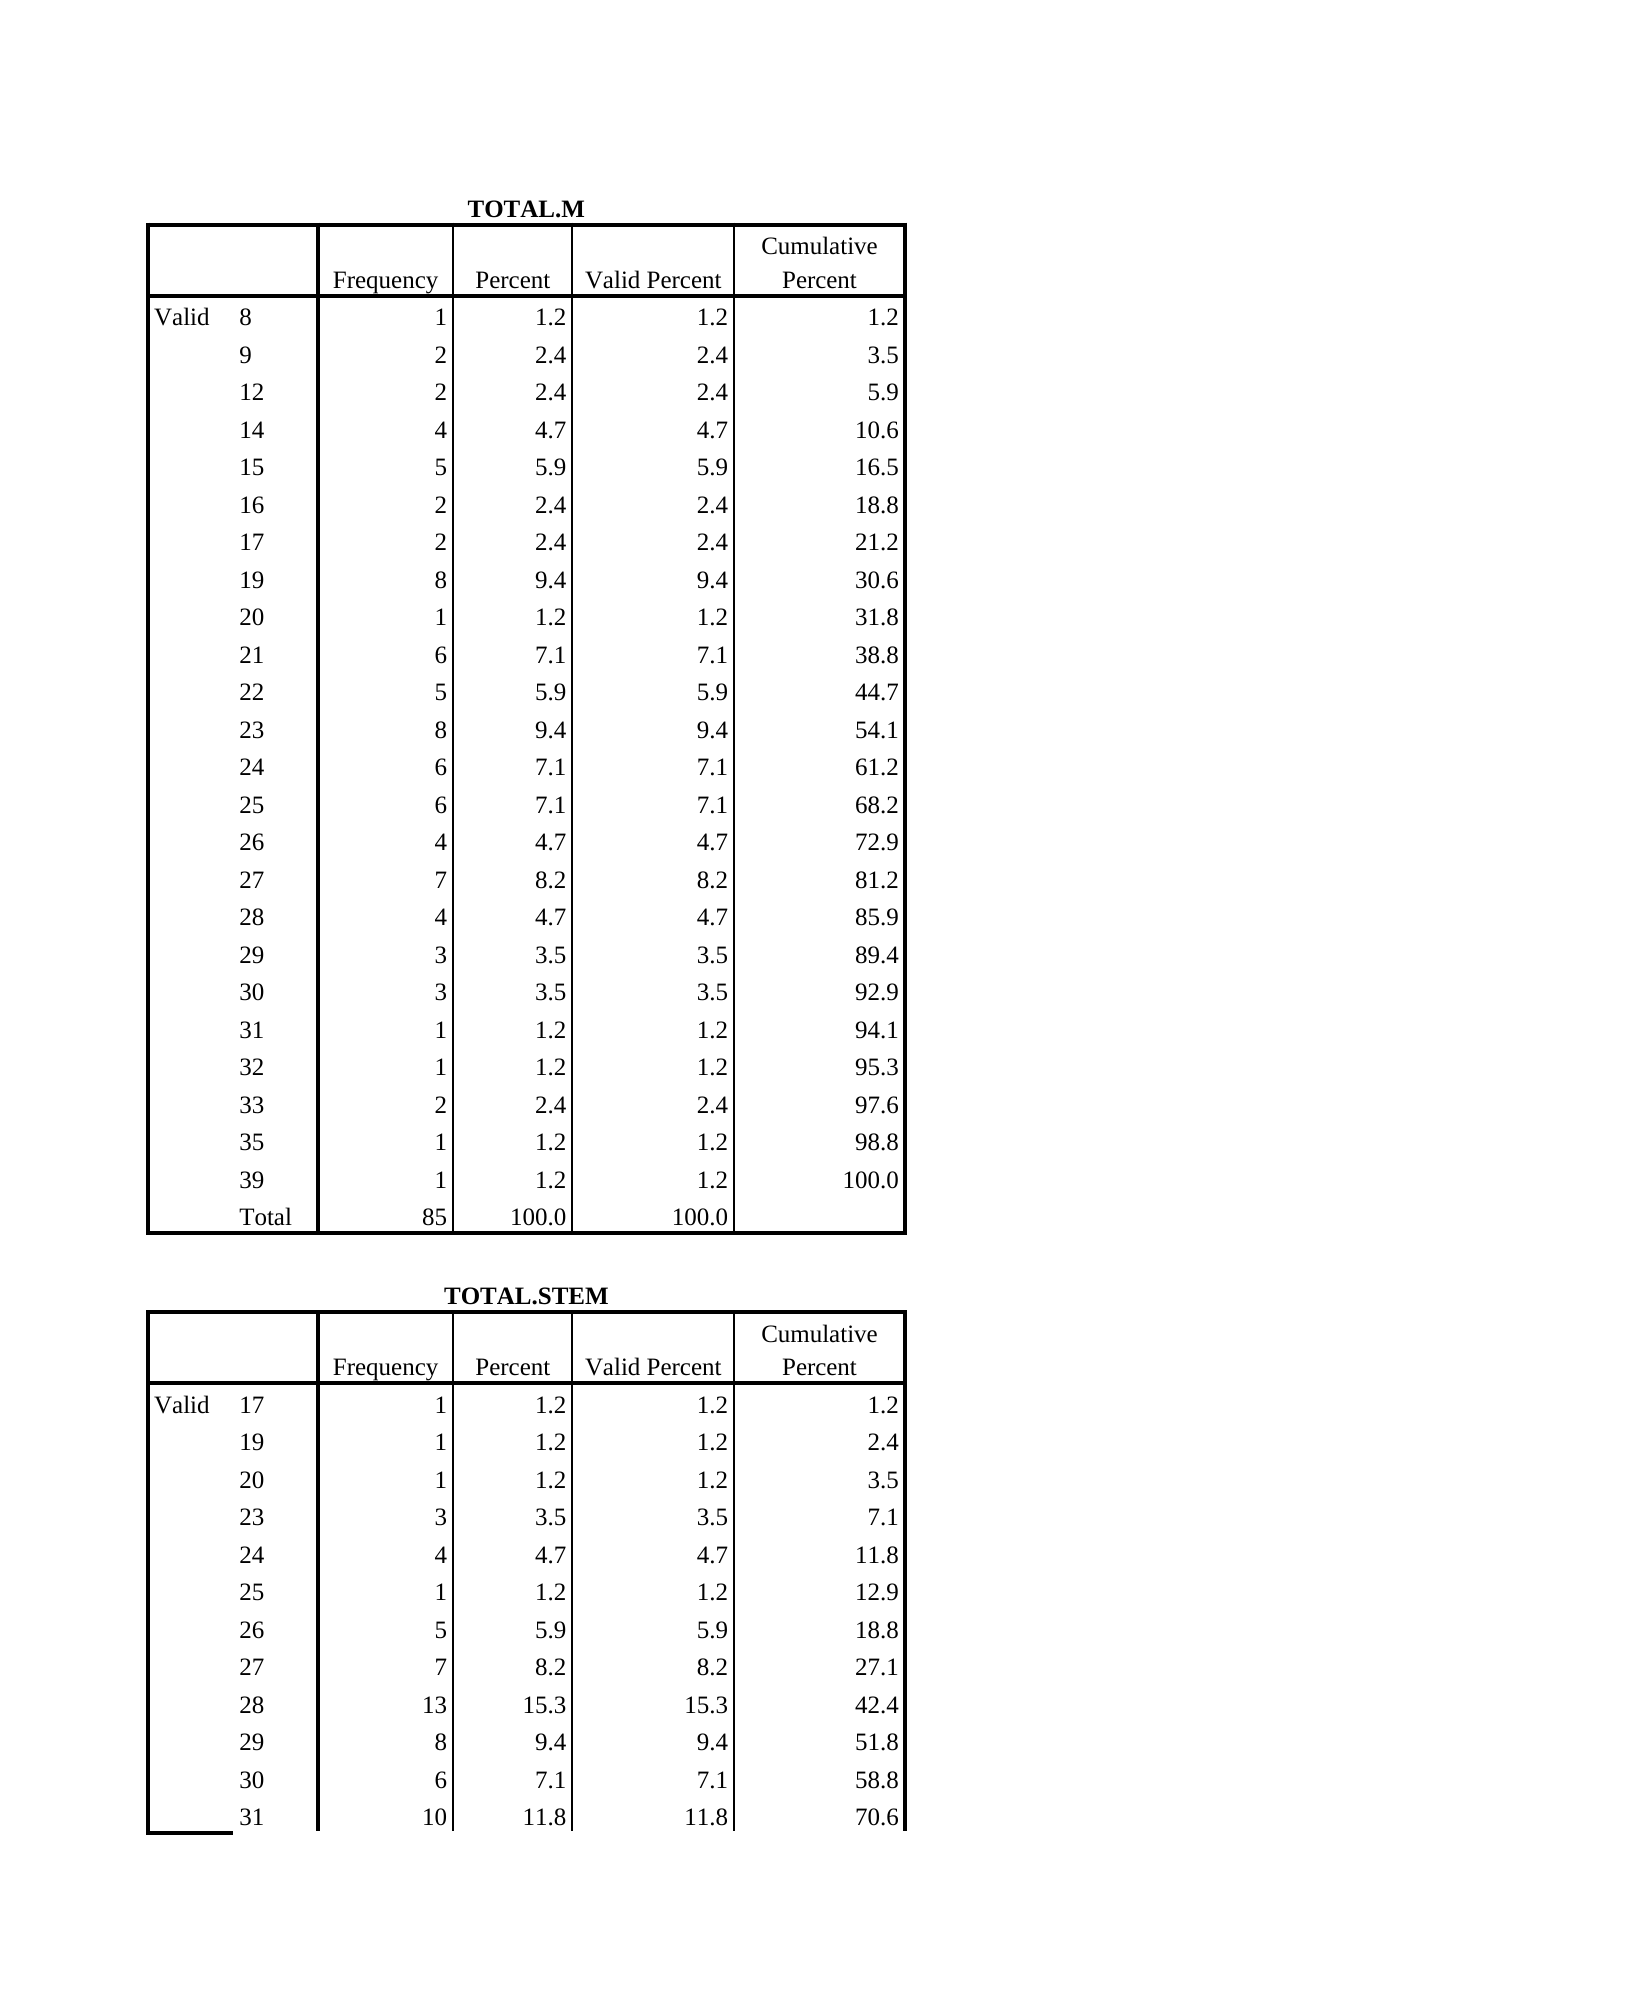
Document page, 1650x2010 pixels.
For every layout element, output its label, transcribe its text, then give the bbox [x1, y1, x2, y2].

table_cell 31 [233, 1794, 316, 1831]
table_cell 23 [233, 706, 316, 743]
table_cell 100.0 [573, 1194, 733, 1231]
table_cell 4 [320, 894, 452, 931]
table_cell 15.3 [573, 1681, 733, 1718]
table_cell 1 [320, 1044, 452, 1081]
table_cell 7.1 [735, 1494, 903, 1531]
table_cell 29 [233, 931, 316, 968]
table_cell 2.4 [454, 369, 571, 406]
table_cell 100.0 [735, 1156, 903, 1193]
table_cell 54.1 [735, 706, 903, 743]
table_cell 3.5 [735, 1456, 903, 1493]
table_cell 42.4 [735, 1681, 903, 1718]
table_cell 7.1 [573, 1756, 733, 1793]
table_cell 21 [233, 631, 316, 668]
table_cell 2 [320, 331, 452, 368]
table_cell 2.4 [573, 1081, 733, 1118]
table_header TOTAL.M [148, 189, 904, 223]
table_cell 1.2 [573, 594, 733, 631]
table_cell 11.8 [573, 1794, 733, 1831]
table_cell 8.2 [573, 1644, 733, 1681]
table_cell 5.9 [454, 1606, 571, 1643]
table_cell 3.5 [454, 1494, 571, 1531]
table_cell 44.7 [735, 669, 903, 706]
table_cell 61.2 [735, 744, 903, 781]
table_cell 89.4 [735, 931, 903, 968]
table_cell 27 [233, 1644, 316, 1681]
table_cell 30 [233, 1756, 316, 1793]
table_cell 18.8 [735, 1606, 903, 1643]
table_cell 18.8 [735, 481, 903, 518]
table_cell 5.9 [573, 444, 733, 481]
table_cell 5 [320, 444, 452, 481]
table_cell 4.7 [454, 406, 571, 443]
table_cell 5.9 [454, 669, 571, 706]
table_cell 1.2 [454, 1006, 571, 1043]
table_cell Cumulative Percent [735, 227, 903, 293]
table_cell 2.4 [735, 1419, 903, 1456]
table_cell 2.4 [573, 331, 733, 368]
table_cell 1 [320, 1119, 452, 1156]
table_cell 12 [233, 369, 316, 406]
table_cell 26 [233, 819, 316, 856]
table_cell 1.2 [573, 1156, 733, 1193]
table_cell 1.2 [573, 1569, 733, 1606]
table_cell 1 [320, 298, 452, 331]
table_cell 98.8 [735, 1119, 903, 1156]
table_cell 7.1 [454, 631, 571, 668]
table_cell 8.2 [454, 856, 571, 893]
table_cell 1.2 [454, 1456, 571, 1493]
table_cell 2 [320, 481, 452, 518]
table_cell 51.8 [735, 1719, 903, 1756]
table_cell 1.2 [454, 1385, 571, 1418]
table_cell 1.2 [573, 1119, 733, 1156]
table_cell Valid [150, 298, 233, 1231]
table_cell 4 [320, 1531, 452, 1568]
table_cell 1.2 [573, 1006, 733, 1043]
table_cell 4.7 [454, 894, 571, 931]
table_cell 3 [320, 931, 452, 968]
table_cell 31.8 [735, 594, 903, 631]
table_cell 1 [320, 1456, 452, 1493]
table_cell 3.5 [454, 969, 571, 1006]
table_cell 14 [233, 406, 316, 443]
table_cell 8.2 [454, 1644, 571, 1681]
table_cell [150, 227, 316, 293]
table_cell 19 [233, 556, 316, 593]
table_cell 1 [320, 1569, 452, 1606]
table_cell 1.2 [454, 298, 571, 331]
table_cell 15.3 [454, 1681, 571, 1718]
table_cell 2.4 [573, 369, 733, 406]
table_cell 85 [320, 1194, 452, 1231]
table_cell 15 [233, 444, 316, 481]
table_cell 9.4 [454, 706, 571, 743]
table_cell 4 [320, 406, 452, 443]
table_cell 9.4 [573, 706, 733, 743]
table_cell 72.9 [735, 819, 903, 856]
table_cell 9 [233, 331, 316, 368]
table_cell 68.2 [735, 781, 903, 818]
table_cell 2.4 [454, 331, 571, 368]
table_cell Frequency [320, 1314, 452, 1381]
table_cell 13 [320, 1681, 452, 1718]
table_cell 10.6 [735, 406, 903, 443]
table_cell 33 [233, 1081, 316, 1118]
table_cell 6 [320, 1756, 452, 1793]
table_cell 3 [320, 969, 452, 1006]
table_cell 1.2 [573, 298, 733, 331]
table_cell 35 [233, 1119, 316, 1156]
table_cell [150, 1314, 316, 1381]
table_cell 94.1 [735, 1006, 903, 1043]
table_cell 1.2 [454, 1419, 571, 1456]
table_cell 81.2 [735, 856, 903, 893]
table_cell 7.1 [573, 781, 733, 818]
table_cell 4.7 [454, 1531, 571, 1568]
table_cell 27 [233, 856, 316, 893]
table_cell 11.8 [735, 1531, 903, 1568]
table_cell 27.1 [735, 1644, 903, 1681]
table_cell 4.7 [454, 819, 571, 856]
table_cell 1 [320, 1156, 452, 1193]
table_cell 3 [320, 1494, 452, 1531]
table_cell 22 [233, 669, 316, 706]
table_cell 16 [233, 481, 316, 518]
table_cell 7.1 [454, 781, 571, 818]
table_cell 2.4 [573, 519, 733, 556]
table_cell 39 [233, 1156, 316, 1193]
table_cell 24 [233, 744, 316, 781]
table_cell 70.6 [735, 1794, 903, 1831]
table_cell 8.2 [573, 856, 733, 893]
table_cell 10 [320, 1794, 452, 1831]
table_cell 20 [233, 1456, 316, 1493]
table_cell 17 [233, 1385, 316, 1418]
table_cell 1.2 [573, 1385, 733, 1418]
table_cell 7.1 [573, 631, 733, 668]
table_cell 1.2 [573, 1419, 733, 1456]
table_cell 1.2 [454, 1156, 571, 1193]
table_cell 7 [320, 856, 452, 893]
table_cell 2 [320, 519, 452, 556]
table_cell 7 [320, 1644, 452, 1681]
table_cell 1.2 [735, 1385, 903, 1418]
table_cell 85.9 [735, 894, 903, 931]
table_cell 5.9 [573, 669, 733, 706]
table_cell 19 [233, 1419, 316, 1456]
table_cell Total [233, 1194, 316, 1231]
table_cell 6 [320, 781, 452, 818]
table_cell 24 [233, 1531, 316, 1568]
table_cell 8 [320, 556, 452, 593]
table_cell Frequency [320, 227, 452, 293]
table_cell 1 [320, 594, 452, 631]
table_cell 4.7 [573, 1531, 733, 1568]
table_cell 1 [320, 1419, 452, 1456]
table_cell 8 [320, 706, 452, 743]
table_cell 17 [233, 519, 316, 556]
table_cell 1.2 [454, 1569, 571, 1606]
table_cell 7.1 [573, 744, 733, 781]
table_cell 21.2 [735, 519, 903, 556]
table_cell 5.9 [454, 444, 571, 481]
table_cell 3.5 [573, 1494, 733, 1531]
table_cell 31 [233, 1006, 316, 1043]
table_cell Valid [150, 1385, 233, 1831]
table_cell 1.2 [454, 1044, 571, 1081]
table_cell 5.9 [573, 1606, 733, 1643]
table_cell 5 [320, 1606, 452, 1643]
table_cell 26 [233, 1606, 316, 1643]
table_cell 1.2 [573, 1044, 733, 1081]
table_cell 9.4 [573, 556, 733, 593]
table_cell 4.7 [573, 894, 733, 931]
table_cell 97.6 [735, 1081, 903, 1118]
table_cell 6 [320, 631, 452, 668]
table_cell 32 [233, 1044, 316, 1081]
table_cell 7.1 [454, 1756, 571, 1793]
table_cell 12.9 [735, 1569, 903, 1606]
table_cell Valid Percent [573, 227, 733, 293]
table_cell 1.2 [735, 298, 903, 331]
table_cell 1 [320, 1385, 452, 1418]
table_cell 3.5 [454, 931, 571, 968]
table_header TOTAL.STEM [148, 1277, 904, 1310]
table_cell 23 [233, 1494, 316, 1531]
table_cell 11.8 [454, 1794, 571, 1831]
table_cell 16.5 [735, 444, 903, 481]
table_cell 25 [233, 1569, 316, 1606]
table_cell 3.5 [573, 931, 733, 968]
table_cell 2 [320, 369, 452, 406]
table_cell 8 [320, 1719, 452, 1756]
table_cell 2.4 [454, 481, 571, 518]
table_cell 30.6 [735, 556, 903, 593]
table_cell [735, 1194, 903, 1231]
table_cell 2 [320, 1081, 452, 1118]
table_cell 7.1 [454, 744, 571, 781]
table_cell 3.5 [573, 969, 733, 1006]
table_cell 28 [233, 1681, 316, 1718]
table_cell 30 [233, 969, 316, 1006]
table_cell Percent [454, 227, 571, 293]
table_cell 25 [233, 781, 316, 818]
table_cell 9.4 [454, 556, 571, 593]
table_cell 92.9 [735, 969, 903, 1006]
table_cell 38.8 [735, 631, 903, 668]
table_cell 5 [320, 669, 452, 706]
table_cell 20 [233, 594, 316, 631]
table_cell 58.8 [735, 1756, 903, 1793]
table_cell Percent [454, 1314, 571, 1381]
table_cell 5.9 [735, 369, 903, 406]
table_cell 100.0 [454, 1194, 571, 1231]
table_cell 28 [233, 894, 316, 931]
table_cell 29 [233, 1719, 316, 1756]
table_cell 4 [320, 819, 452, 856]
table_cell 6 [320, 744, 452, 781]
table_cell 9.4 [573, 1719, 733, 1756]
table_cell Valid Percent [573, 1314, 733, 1381]
table_cell 2.4 [454, 519, 571, 556]
table_cell 9.4 [454, 1719, 571, 1756]
table_cell 3.5 [735, 331, 903, 368]
table_cell 4.7 [573, 819, 733, 856]
table_cell 2.4 [454, 1081, 571, 1118]
table_cell 1.2 [573, 1456, 733, 1493]
table_cell 1.2 [454, 1119, 571, 1156]
table_cell 8 [233, 298, 316, 331]
table_cell Cumulative Percent [735, 1314, 903, 1381]
table_cell 1 [320, 1006, 452, 1043]
table_cell 1.2 [454, 594, 571, 631]
table_cell 4.7 [573, 406, 733, 443]
table_cell 95.3 [735, 1044, 903, 1081]
table_cell 2.4 [573, 481, 733, 518]
